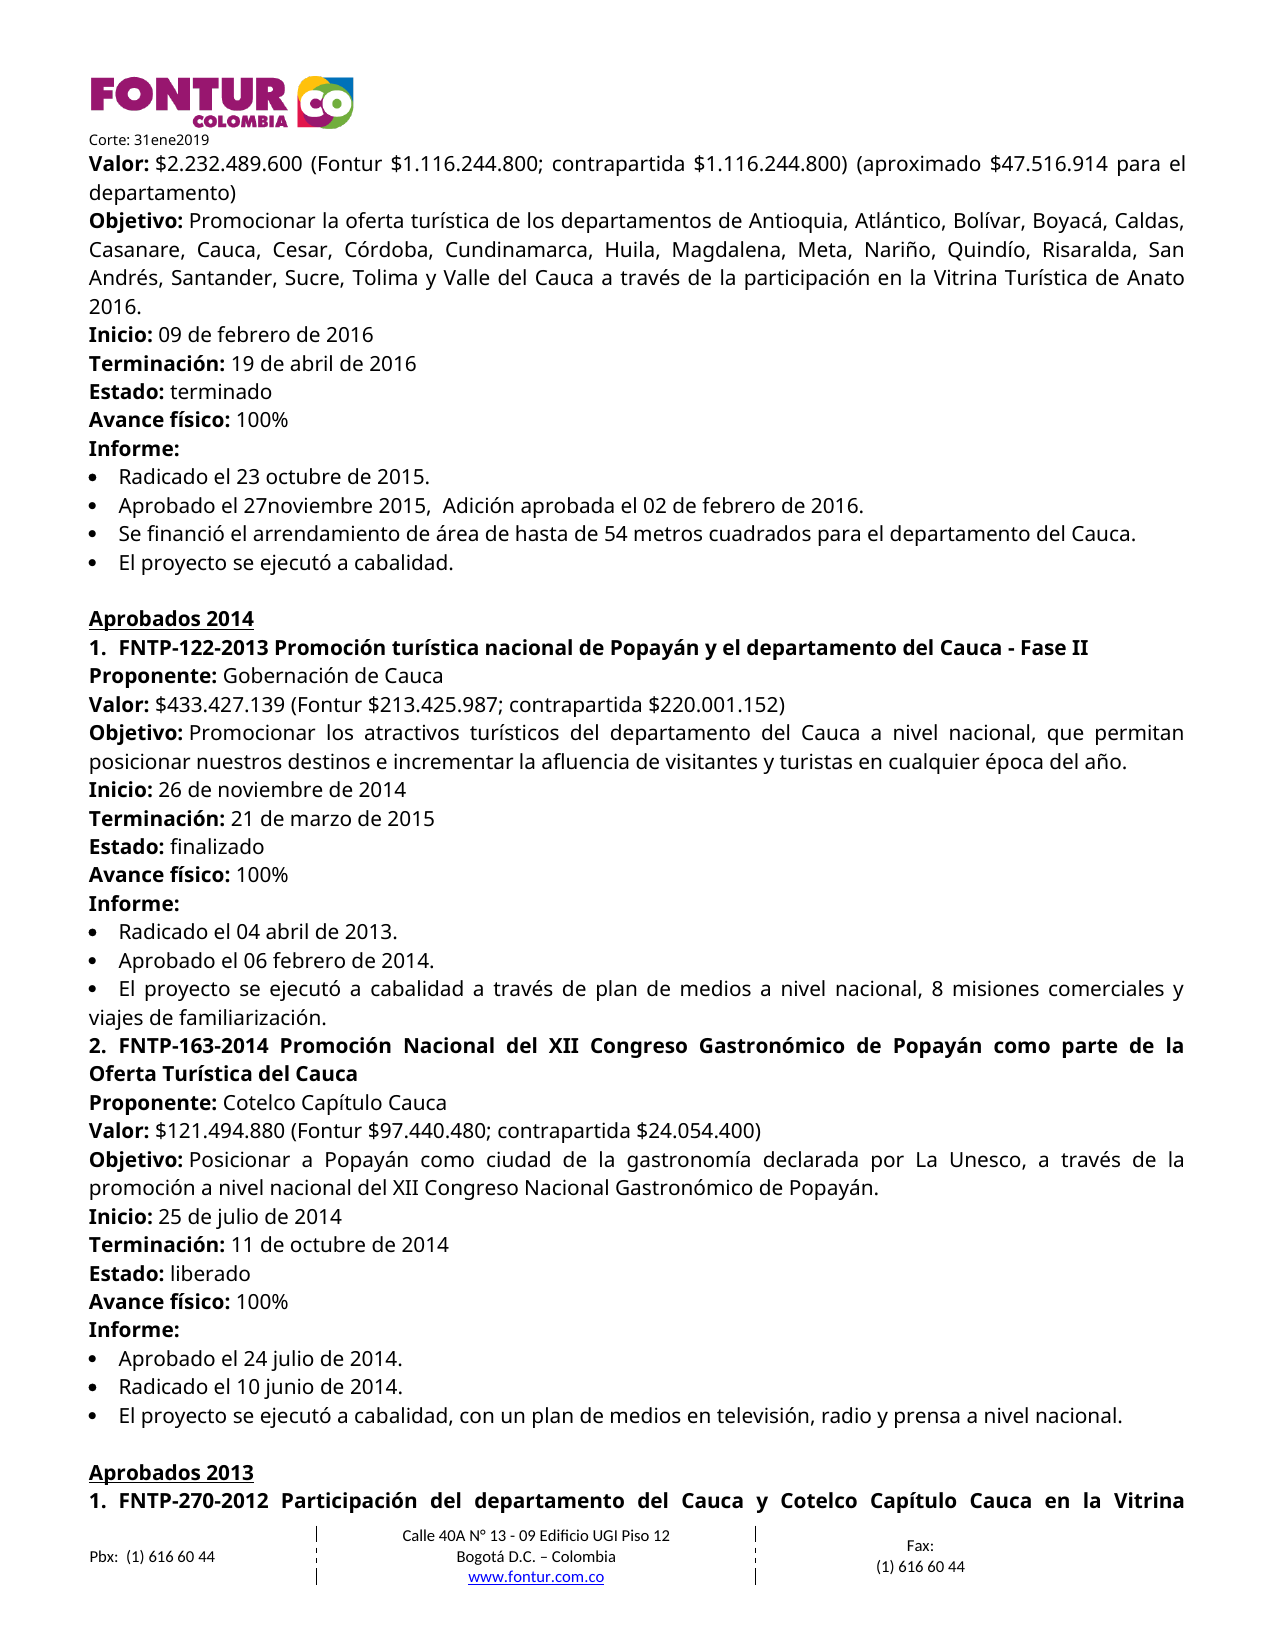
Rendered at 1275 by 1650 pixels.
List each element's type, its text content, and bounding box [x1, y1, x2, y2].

text Informe: [89, 889, 1186, 917]
text Proponente: Cotelco Capítulo Cauca [89, 1088, 1186, 1116]
list El proyecto se ejecutó a cabalidad a través de plan de medios a nivel nacional, 8 misiones comerciales y viajes de familiarización. [89, 974, 1186, 1031]
text Valor: $2.232.489.600 (Fontur $1.116.244.800; contrapartida $1.116.244.800) (aproximado $47.516.914 para el departamento) [89, 149, 1186, 206]
list El proyecto se ejecutó a cabalidad. [89, 548, 1186, 576]
list El proyecto se ejecutó a cabalidad, con un plan de medios en televisión, radio y prensa a nivel nacional. [89, 1401, 1186, 1429]
list Aprobado el 27noviembre 2015, Adición aprobada el 02 de febrero de 2016. [89, 491, 1186, 519]
text Estado: liberado [89, 1259, 1186, 1287]
text Informe: [89, 434, 1186, 462]
text Terminación: 19 de abril de 2016 [89, 349, 1186, 377]
text Avance físico: 100% [89, 406, 1186, 434]
picture [88, 73, 355, 130]
list FNTP-163-2014 Promoción Nacional del XII Congreso Gastronómico de Popayán como parte de la Oferta Turística del Cauca [89, 1031, 1186, 1088]
list Se financió el arrendamiento de área de hasta de 54 metros cuadrados para el departamento del Cauca. [89, 519, 1186, 548]
text Inicio: 26 de noviembre de 2014 [89, 775, 1186, 804]
text Objetivo: Posicionar a Popayán como ciudad de la gastronomía declarada por La Unesco, a través de la promoción a nivel nacional del XII Congreso Nacional Gastronómico de Popayán. [89, 1145, 1186, 1202]
list Radicado el 23 octubre de 2015. [89, 462, 1186, 491]
text Proponente: Gobernación de Cauca [89, 661, 1186, 690]
text Terminación: 21 de marzo de 2015 [89, 804, 1186, 832]
text Avance físico: 100% [89, 861, 1186, 889]
text Valor: $121.494.880 (Fontur $97.440.480; contrapartida $24.054.400) [89, 1116, 1186, 1145]
text Avance físico: 100% [89, 1287, 1186, 1316]
list Aprobado el 06 febrero de 2014. [89, 946, 1186, 974]
text Aprobados 2014 [89, 604, 1186, 633]
list Radicado el 10 junio de 2014. [89, 1372, 1186, 1401]
list FNTP-122-2013 Promoción turística nacional de Popayán y el departamento del Cauca - Fase II [89, 633, 1186, 661]
text Estado: terminado [89, 377, 1186, 406]
text Informe: [89, 1316, 1186, 1344]
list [89, 1486, 1186, 1514]
text Inicio: 25 de julio de 2014 [89, 1202, 1186, 1230]
text Estado: finalizado [89, 832, 1186, 861]
text Valor: $433.427.139 (Fontur $213.425.987; contrapartida $220.001.152) [89, 690, 1186, 718]
text Objetivo: Promocionar la oferta turística de los departamentos de Antioquia, Atlántico, Bolívar, Boyacá, Caldas, Casanare, Cauca, Cesar, Córdoba, Cundinamarca, Huila, Magdalena, Meta, Nariño, Quindío, Risaralda, San Andrés, Santander, Sucre, Tolima y Valle del Cauca a través de la participación en la Vitrina Turística de Anato 2016. [89, 206, 1186, 320]
text Aprobados 2013 [89, 1458, 1186, 1486]
text Terminación: 11 de octubre de 2014 [89, 1230, 1186, 1259]
list Radicado el 04 abril de 2013. [89, 917, 1186, 946]
list Aprobado el 24 julio de 2014. [89, 1344, 1186, 1372]
text Inicio: 09 de febrero de 2016 [89, 320, 1186, 349]
text Objetivo: Promocionar los atractivos turísticos del departamento del Cauca a nivel nacional, que permitan posicionar nuestros destinos e incrementar la afluencia de visitantes y turistas en cualquier época del año. [89, 718, 1186, 775]
